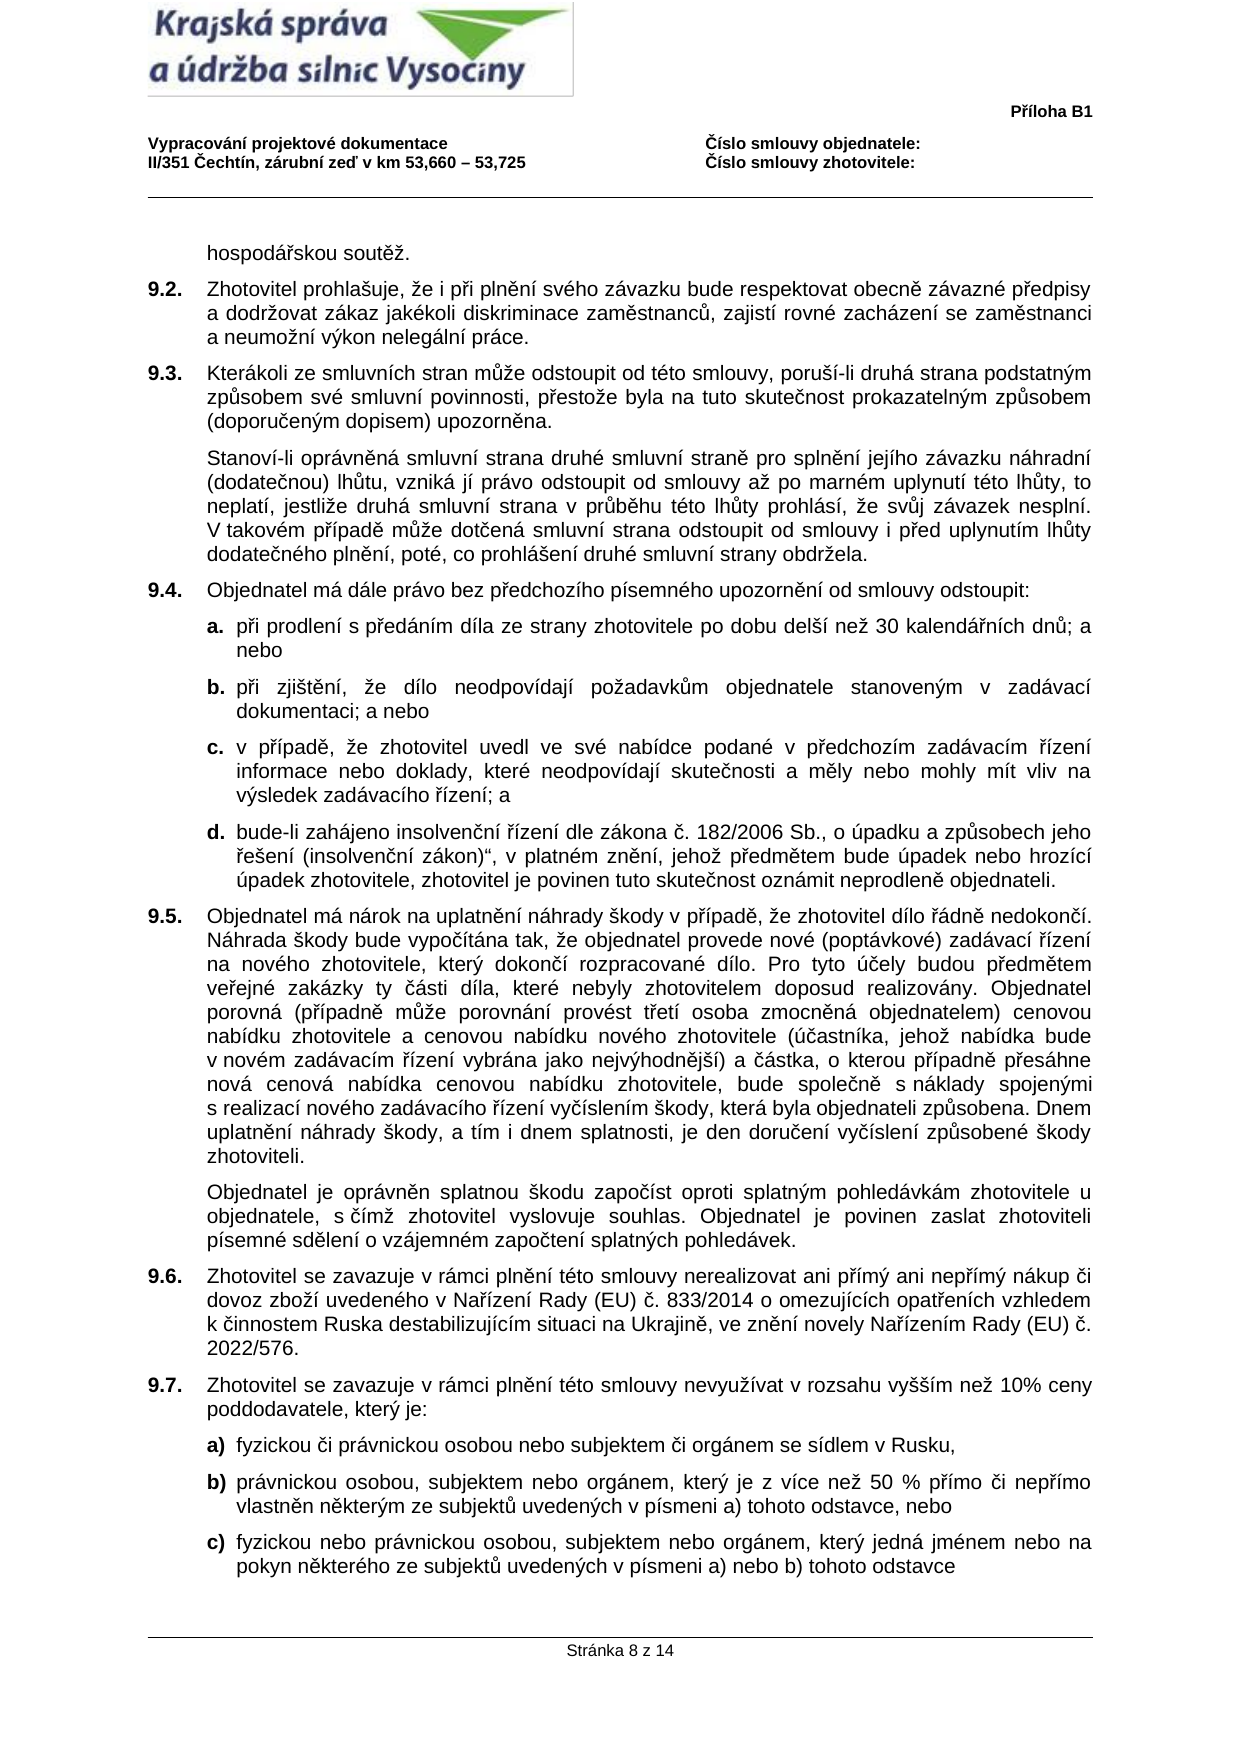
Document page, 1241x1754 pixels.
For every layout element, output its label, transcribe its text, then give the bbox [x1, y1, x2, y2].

list v případě, že zhotovitel uvedl ve své nabídce podané v předchozím zadávacím řízení informace nebo doklady, které neodpovídají skutečnosti a měly nebo mohly mít vliv na výsledek zadávacího řízení; a [207, 735, 1093, 807]
list Kterákoli ze smluvních stran může odstoupit od této smlouvy, poruší-li druhá strana podstatným způsobem své smluvní povinnosti, přestože byla na tuto skutečnost prokazatelným způsobem (doporučeným dopisem) upozorněna. [148, 361, 1093, 433]
text Objednatel je oprávněn splatnou škodu započíst oproti splatným pohledávkám zhotovitele u objednatele, s čímž zhotovitel vyslovuje souhlas. Objednatel je povinen zaslat zhotoviteli písemné sdělení o vzájemném započtení splatných pohledávek. [207, 1180, 1093, 1252]
list při zjištění, že dílo neodpovídají požadavkům objednatele stanoveným v zadávací dokumentaci; a nebo [207, 675, 1093, 723]
list Objednatel má nárok na uplatnění náhrady škody v případě, že zhotovitel dílo řádně nedokončí. Náhrada škody bude vypočítána tak, že objednatel provede nové (poptávkové) zadávací řízení na nového zhotovitele, který dokončí rozpracované dílo. Pro tyto účely budou předmětem veřejné zakázky ty části díla, které nebyly zhotovitelem doposud realizovány. Objednatel porovná (případně může porovnání provést třetí osoba zmocněná objednatelem) cenovou nabídku zhotovitele a cenovou nabídku nového zhotovitele (účastníka, jehož nabídka bude v novém zadávacím řízení vybrána jako nejvýhodnější) a částka, o kterou případně přesáhne nová cenová nabídka cenovou nabídku zhotovitele, bude společně s náklady spojenými s realizací nového zadávacího řízení vyčíslením škody, která byla objednateli způsobena. Dnem uplatnění náhrady škody, a tím i dnem splatnosti, je den doručení vyčíslení způsobené škody zhotoviteli. [148, 904, 1093, 1167]
list fyzickou či právnickou osobou nebo subjektem či orgánem se sídlem v Rusku, [207, 1433, 1093, 1457]
list Objednatel má dále právo bez předchozího písemného upozornění od smlouvy odstoupit: [148, 578, 1093, 602]
list fyzickou nebo právnickou osobou, subjektem nebo orgánem, který jedná jménem nebo na pokyn některého ze subjektů uvedených v písmeni a) nebo b) tohoto odstavce [207, 1530, 1093, 1578]
list právnickou osobou, subjektem nebo orgánem, který je z více než 50 % přímo či nepřímo vlastněn některým ze subjektů uvedených v písmeni a) tohoto odstavce, nebo [207, 1469, 1093, 1517]
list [148, 240, 1093, 264]
list Zhotovitel se zavazuje v rámci plnění této smlouvy nevyužívat v rozsahu vyšším než 10% ceny poddodavatele, který je: [148, 1373, 1093, 1421]
text Stanoví-li oprávněná smluvní strana druhé smluvní straně pro splnění jejího závazku náhradní (dodatečnou) lhůtu, vzniká jí právo odstoupit od smlouvy až po marném uplynutí této lhůty, to neplatí, jestliže druhá smluvní strana v průběhu této lhůty prohlásí, že svůj závazek nesplní. V takovém případě může dotčená smluvní strana odstoupit od smlouvy i před uplynutím lhůty dodatečného plnění, poté, co prohlášení druhé smluvní strany obdržela. [207, 446, 1093, 565]
list Zhotovitel se zavazuje v rámci plnění této smlouvy nerealizovat ani přímý ani nepřímý nákup či dovoz zboží uvedeného v Nařízení Rady (EU) č. 833/2014 o omezujících opatřeních vzhledem k činnostem Ruska destabilizujícím situaci na Ukrajině, ve znění novely Nařízením Rady (EU) č. 2022/576. [148, 1264, 1093, 1360]
list při prodlení s předáním díla ze strany zhotovitele po dobu delší než 30 kalendářních dnů; a nebo [207, 614, 1093, 662]
list Zhotovitel prohlašuje, že i při plnění svého závazku bude respektovat obecně závazné předpisy a dodržovat zákaz jakékoli diskriminace zaměstnanců, zajistí rovné zacházení se zaměstnanci a neumožní výkon nelegální práce. [148, 277, 1093, 349]
picture [147, 2, 574, 98]
list bude-li zahájeno insolvenční řízení dle zákona č. 182/2006 Sb., o úpadku a způsobech jeho řešení (insolvenční zákon)“, v platném znění, jehož předmětem bude úpadek nebo hrozící úpadek zhotovitele, zhotovitel je povinen tuto skutečnost oznámit neprodleně objednateli. [207, 819, 1093, 891]
